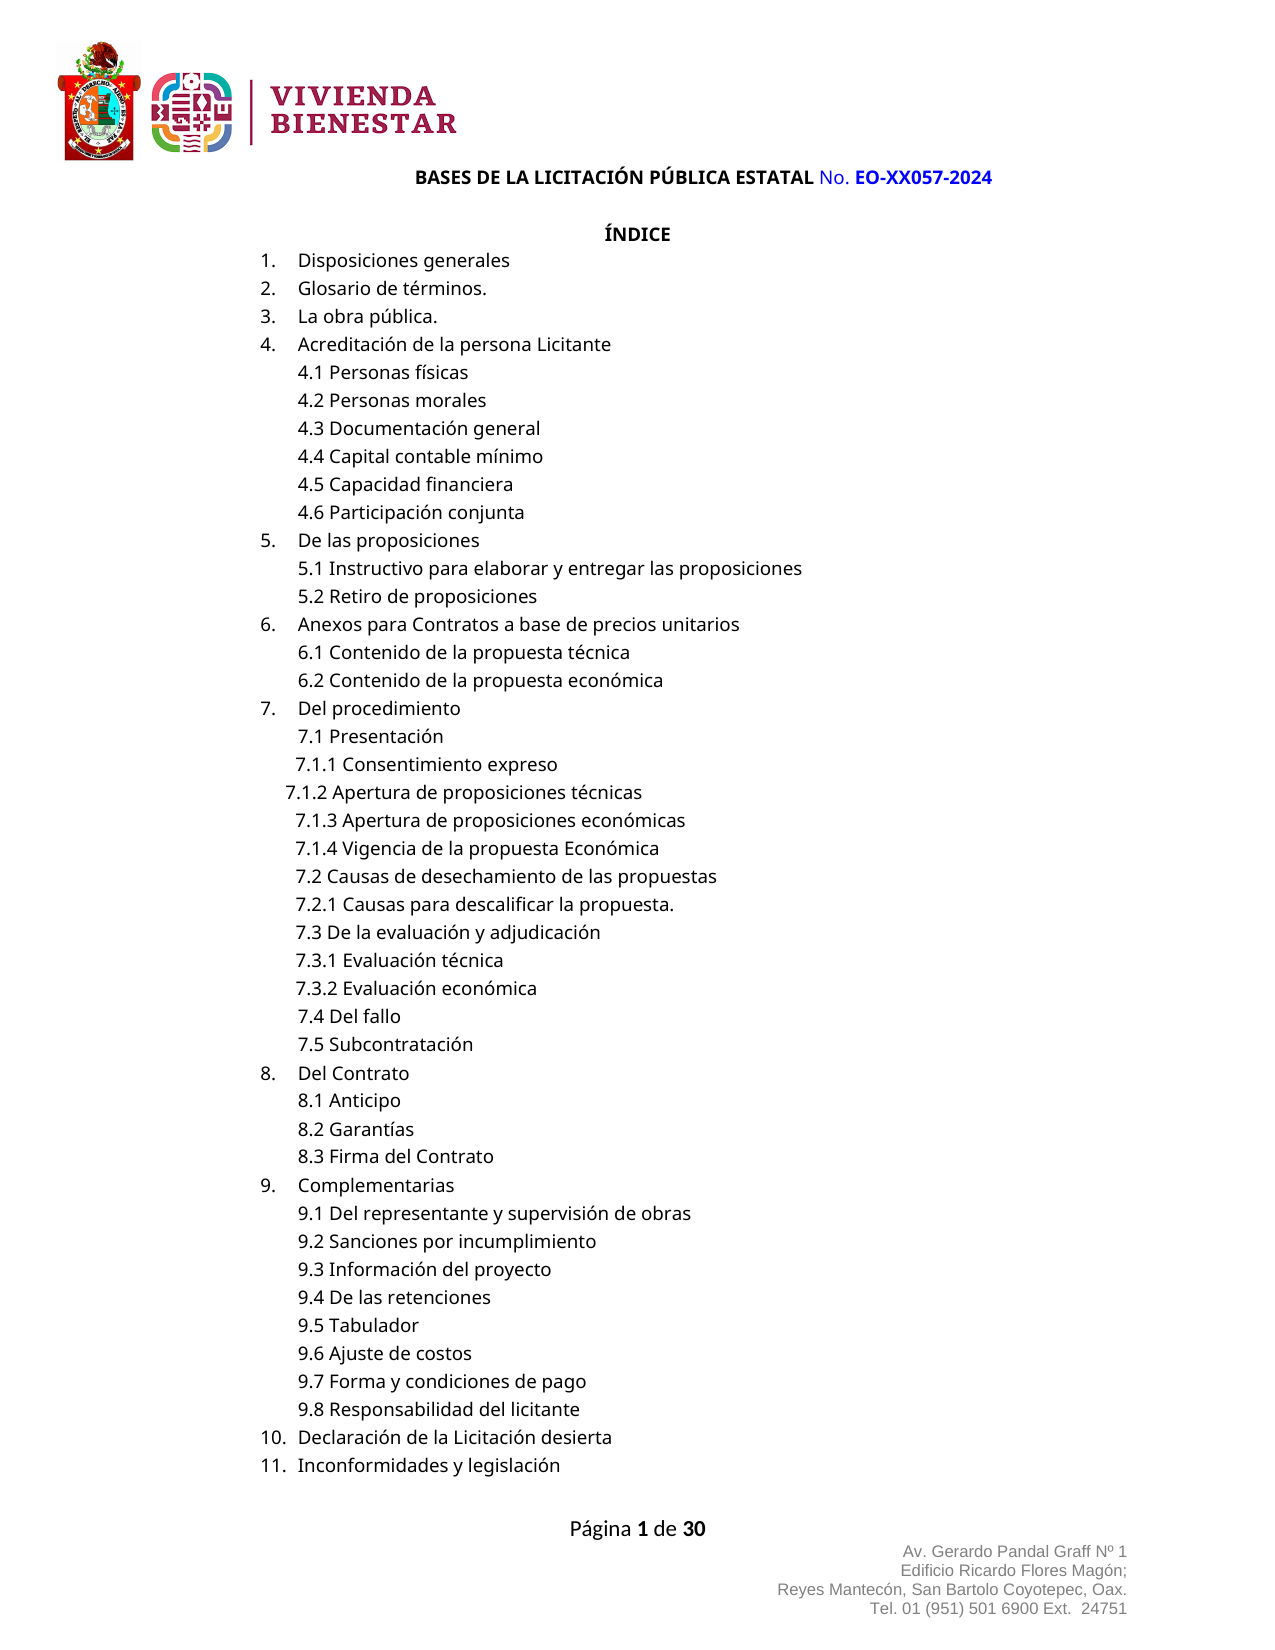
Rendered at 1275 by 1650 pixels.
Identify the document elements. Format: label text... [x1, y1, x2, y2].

text 9.7 Forma y condiciones de pago [298, 1368, 1127, 1393]
list Disposiciones generales [260, 247, 1127, 273]
text 8.3 Firma del Contrato [298, 1144, 1127, 1169]
text 4.6 Participación conjunta [298, 499, 1127, 525]
list Glosario de términos. [260, 275, 1127, 301]
text 4.5 Capacidad financiera [298, 471, 1127, 497]
list Del Contrato [260, 1060, 1127, 1085]
text 9.8 Responsabilidad del licitante [298, 1396, 1127, 1422]
text 4.3 Documentación general [298, 415, 1127, 441]
text 7.3.2 Evaluación económica [295, 976, 1238, 1001]
text 6.1 Contenido de la propuesta técnica [298, 639, 1127, 665]
list Declaración de la Licitación desierta [260, 1424, 1127, 1449]
text 7.3 De la evaluación y adjudicación [295, 920, 1238, 945]
picture [55, 41, 143, 163]
text 9.3 Información del proyecto [298, 1256, 1127, 1281]
text 9.6 Ajuste de costos [298, 1340, 1127, 1366]
text 9.1 Del representante y supervisión de obras [298, 1200, 1127, 1225]
text 5.1 Instructivo para elaborar y entregar las proposiciones [298, 555, 1127, 581]
list Inconformidades y legislación [260, 1452, 1127, 1478]
text 8.2 Garantías [298, 1116, 1127, 1141]
text 8.1 Anticipo [298, 1088, 1127, 1113]
text 9.4 De las retenciones [298, 1284, 1127, 1309]
text 7.2.1 Causas para descalificar la propuesta. [295, 892, 1238, 917]
text 7.1.2 Apertura de proposiciones técnicas [251, 779, 1127, 805]
text ÍNDICE [148, 221, 1127, 247]
text 7.1.1 Consentimiento expreso [251, 752, 1127, 777]
list Del procedimiento [260, 696, 1127, 721]
text 9.2 Sanciones por incumplimiento [298, 1228, 1127, 1253]
text 7.1.3 Apertura de proposiciones económicas [251, 808, 1127, 833]
text 7.3.1 Evaluación técnica [295, 948, 1238, 973]
text 7.4 Del fallo [298, 1004, 1127, 1029]
list De las proposiciones [260, 527, 1127, 553]
text 7.1 Presentación [298, 723, 1127, 749]
text 9.5 Tabulador [298, 1312, 1127, 1337]
text 4.4 Capital contable mínimo [298, 443, 1127, 469]
list Acreditación de la persona Licitante [260, 331, 1127, 357]
text 6.2 Contenido de la propuesta económica [298, 667, 1127, 693]
text 4.2 Personas morales [298, 387, 1127, 413]
text 7.5 Subcontratación [298, 1032, 1127, 1057]
picture [147, 64, 473, 161]
text 5.2 Retiro de proposiciones [298, 583, 1127, 609]
text 7.2 Causas de desechamiento de las propuestas [295, 864, 1127, 889]
list Complementarias [260, 1172, 1127, 1197]
list Anexos para Contratos a base de precios unitarios [260, 611, 1127, 637]
text 7.1.4 Vigencia de la propuesta Económica [251, 836, 1127, 861]
text 4.1 Personas físicas [298, 359, 1127, 385]
list La obra pública. [260, 303, 1127, 329]
